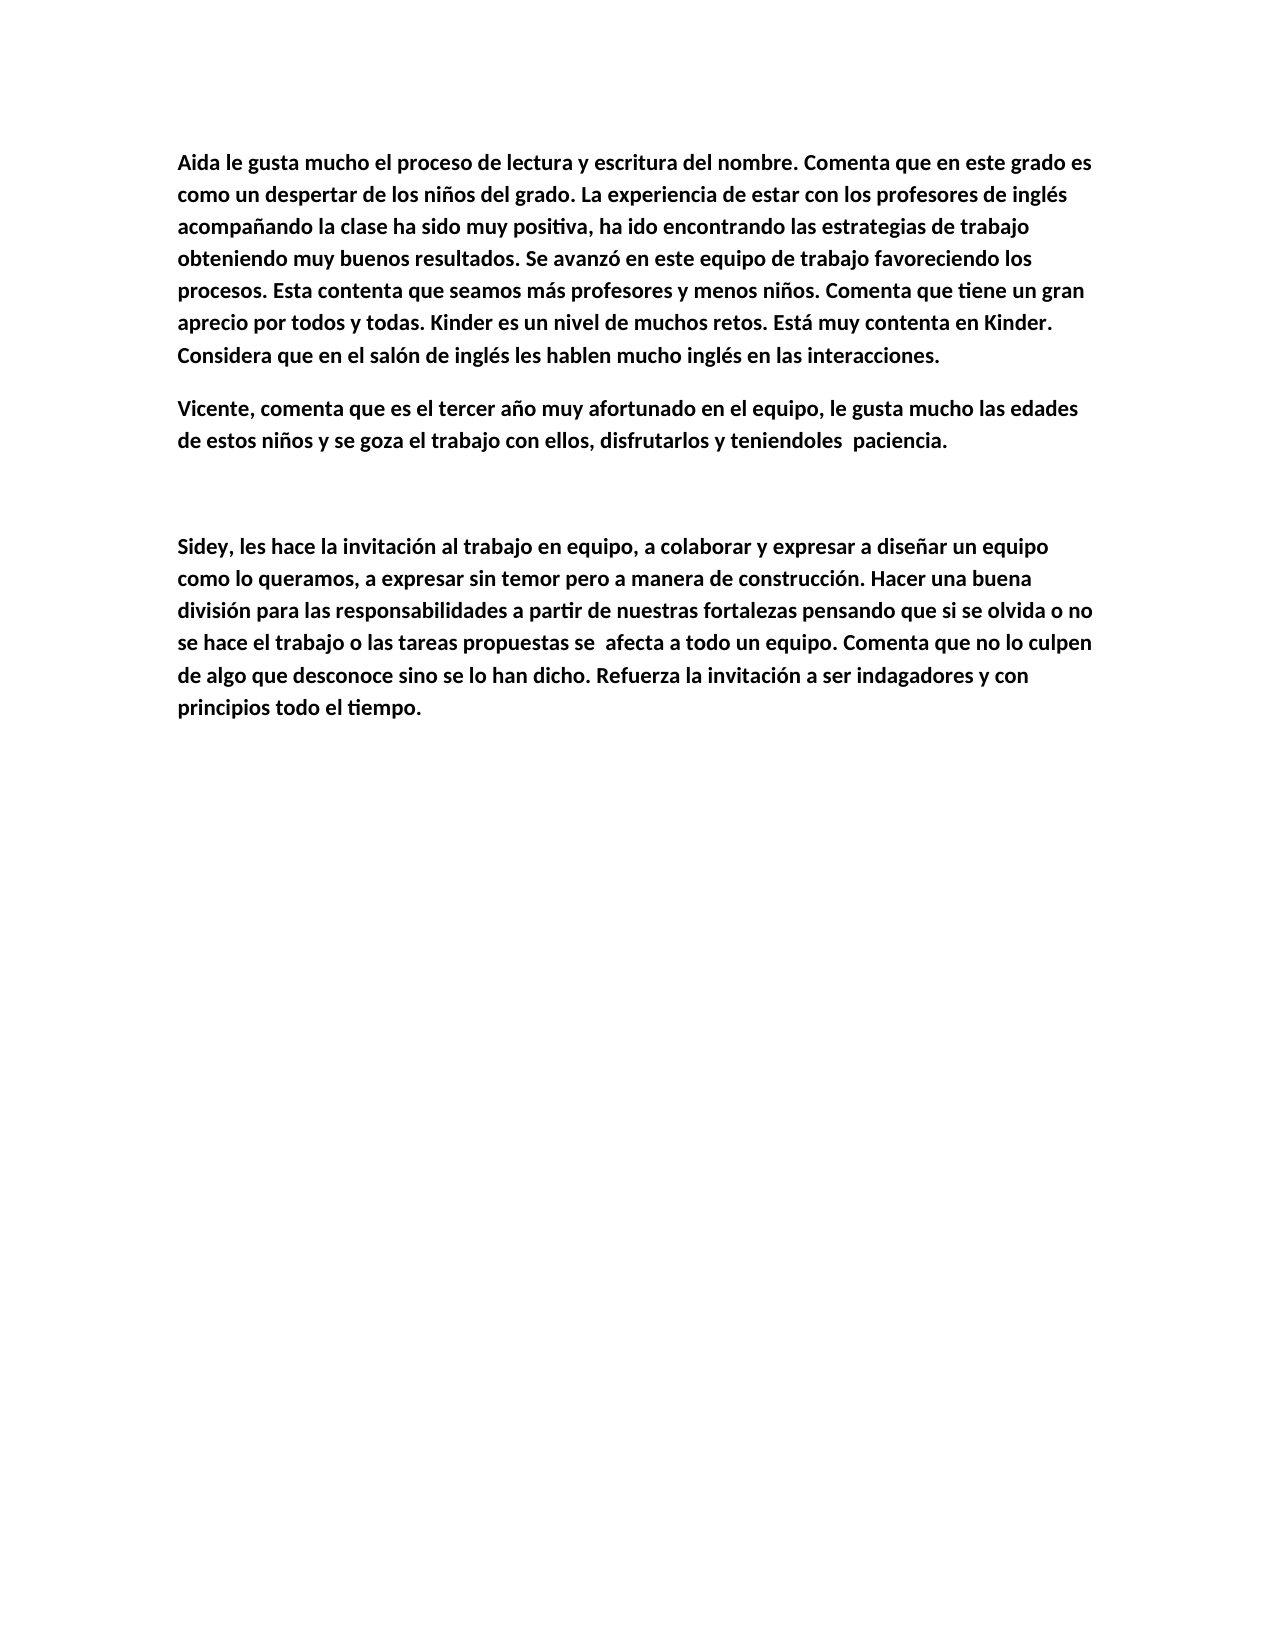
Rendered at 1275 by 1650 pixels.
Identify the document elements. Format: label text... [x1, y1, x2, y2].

text Aida le gusta mucho el proceso de lectura y escritura del nombre. Comenta que en este grado es como un despertar de los niños del grado. La experiencia de estar con los profesores de inglés acompañando la clase ha sido muy positiva, ha ido encontrando las estrategias de trabajo obteniendo muy buenos resultados. Se avanzó en este equipo de trabajo favoreciendo los procesos. Esta contenta que seamos más profesores y menos niños. Comenta que tiene un gran aprecio por todos y todas. Kinder es un nivel de muchos retos. Está muy contenta en Kinder. Considera que en el salón de inglés les hablen mucho inglés en las interacciones. [177, 148, 1098, 369]
text Sidey, les hace la invitación al trabajo en equipo, a colaborar y expresar a diseñar un equipo como lo queramos, a expresar sin temor pero a manera de construcción. Hacer una buena división para las responsabilidades a partir de nuestras fortalezas pensando que si se olvida o no se hace el trabajo o las tareas propuestas se afecta a todo un equipo. Comenta que no lo culpen de algo que desconoce sino se lo han dicho. Refuerza la invitación a ser indagadores y con principios todo el tiempo. [177, 532, 1098, 721]
text Vicente, comenta que es el tercer año muy afortunado en el equipo, le gusta mucho las edades de estos niños y se goza el trabajo con ellos, disfrutarlos y teniendoles paciencia. [177, 394, 1098, 454]
